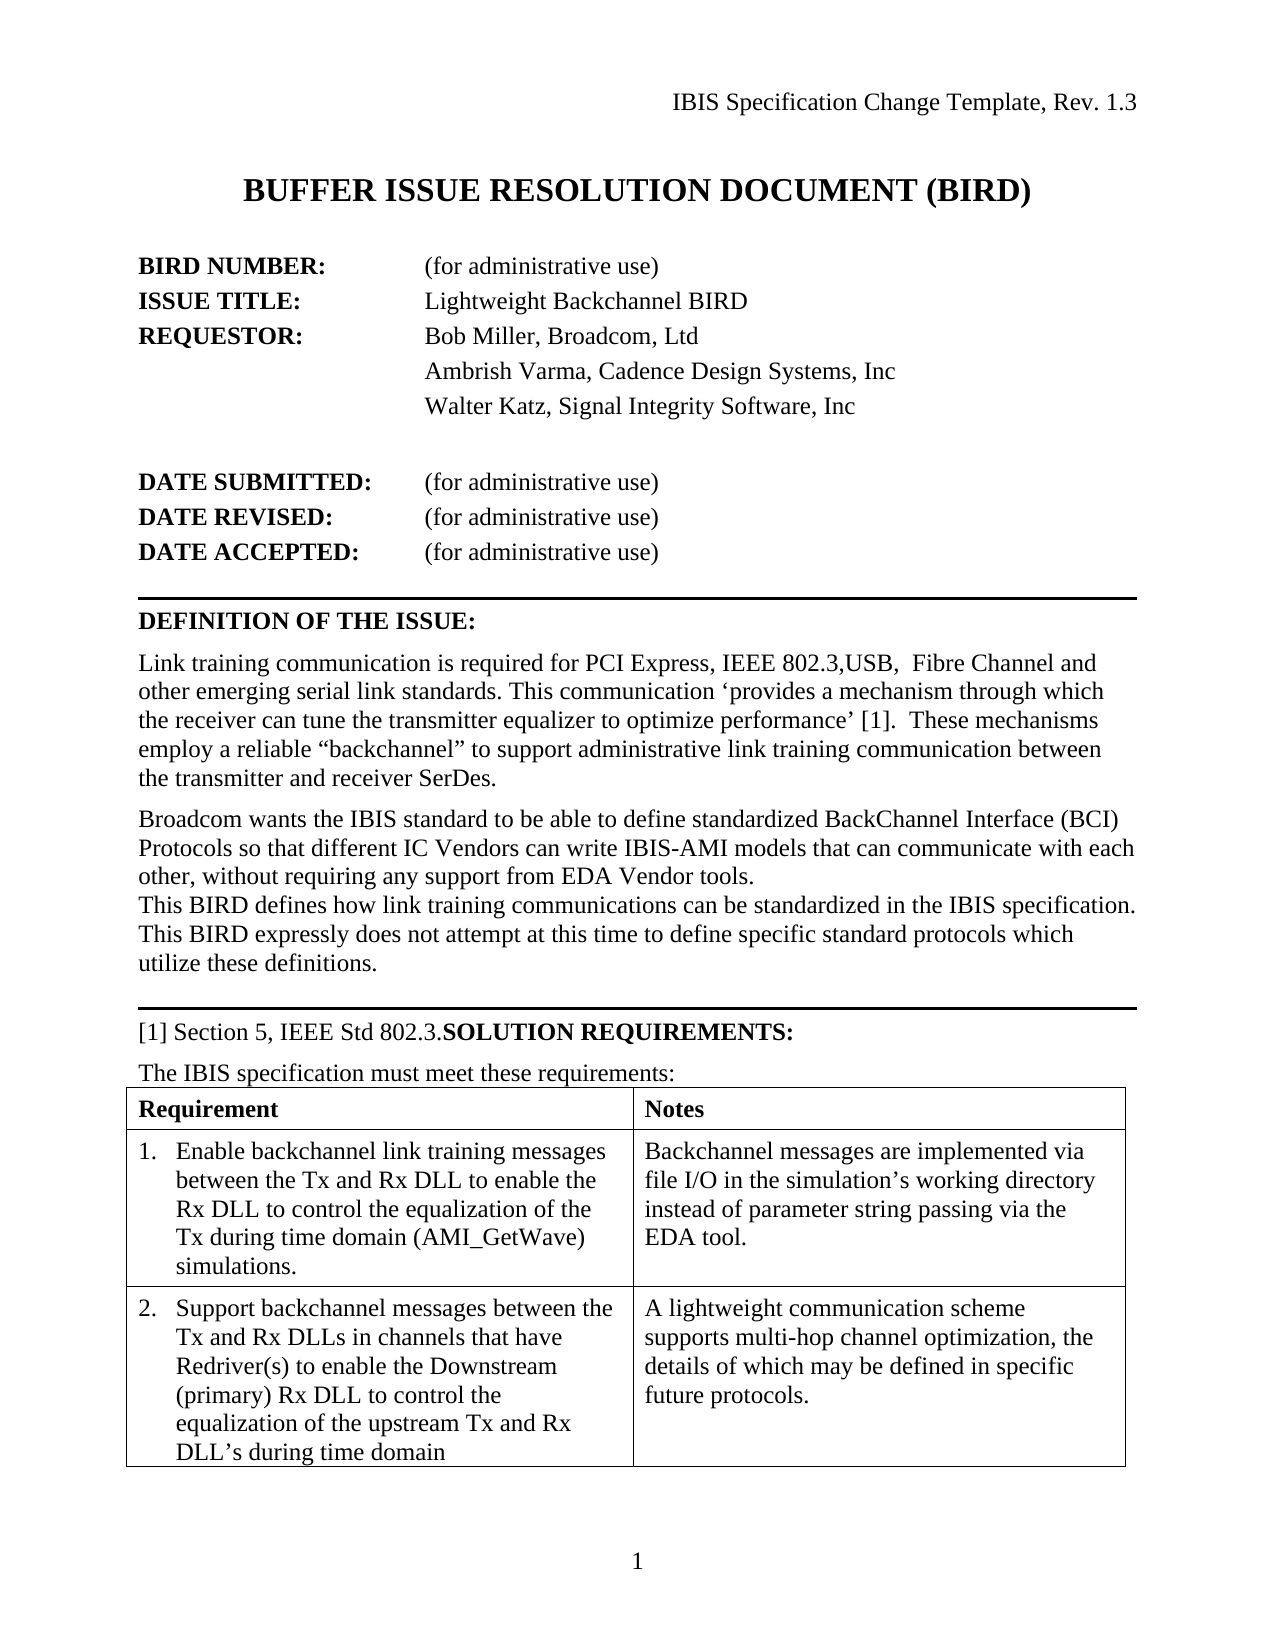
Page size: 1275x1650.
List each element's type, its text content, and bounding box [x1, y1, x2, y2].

text Ambrish Varma, Cadence Design Systems, Inc [138, 356, 1137, 385]
table_cell Backchannel messages are implemented via file I/O in the simulation’s working directory instead of parameter string passing via the EDA tool. [634, 1130, 1125, 1286]
text BIRD NUMBER: (for administrative use) [138, 251, 1137, 280]
text DEFINITION OF THE ISSUE: [138, 606, 1137, 635]
table_cell Enable backchannel link training messages between the Tx and Rx DLL to enable the Rx DLL to control the equalization of the Tx during time domain (AMI_GetWave) simulations. [127, 1130, 633, 1286]
text DATE ACCEPTED: (for administrative use) [138, 537, 1137, 566]
text DATE REVISED: (for administrative use) [138, 502, 1137, 531]
text DATE SUBMITTED: (for administrative use) [138, 467, 1137, 496]
table_header Requirement [127, 1088, 633, 1129]
text REQUESTOR: Bob Miller, Broadcom, Ltd [138, 321, 1137, 350]
text Walter Katz, Signal Integrity Software, Inc [138, 391, 1137, 420]
text Link training communication is required for PCI Express, IEEE 802.3,USB, Fibre Channel and other emerging serial link standards. This communication ‘provides a mechanism through which the receiver can tune the transmitter equalizer to optimize performance’ [1]. These mechanisms employ a reliable “backchannel” to support administrative link training communication between the transmitter and receiver SerDes. [138, 648, 1137, 791]
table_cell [634, 1287, 1125, 1466]
text ISSUE TITLE: Lightweight Backchannel BIRD [138, 286, 1137, 315]
table_header Notes [634, 1088, 1125, 1129]
text This BIRD defines how link training communications can be standardized in the IBIS specification. This BIRD expressly does not attempt at this time to define specific standard protocols which utilize these definitions. [138, 890, 1137, 976]
text The IBIS specification must meet these requirements: [138, 1058, 1137, 1087]
text [1] Section 5, IEEE Std 802.3.SOLUTION REQUIREMENTS: [138, 1017, 1137, 1045]
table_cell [127, 1287, 633, 1466]
text BUFFER ISSUE RESOLUTION DOCUMENT (BIRD) [138, 170, 1137, 208]
text Broadcom wants the IBIS standard to be able to define standardized BackChannel Interface (BCI) Protocols so that different IC Vendors can write IBIS-AMI models that can communicate with each other, without requiring any support from EDA Vendor tools. [138, 804, 1137, 890]
